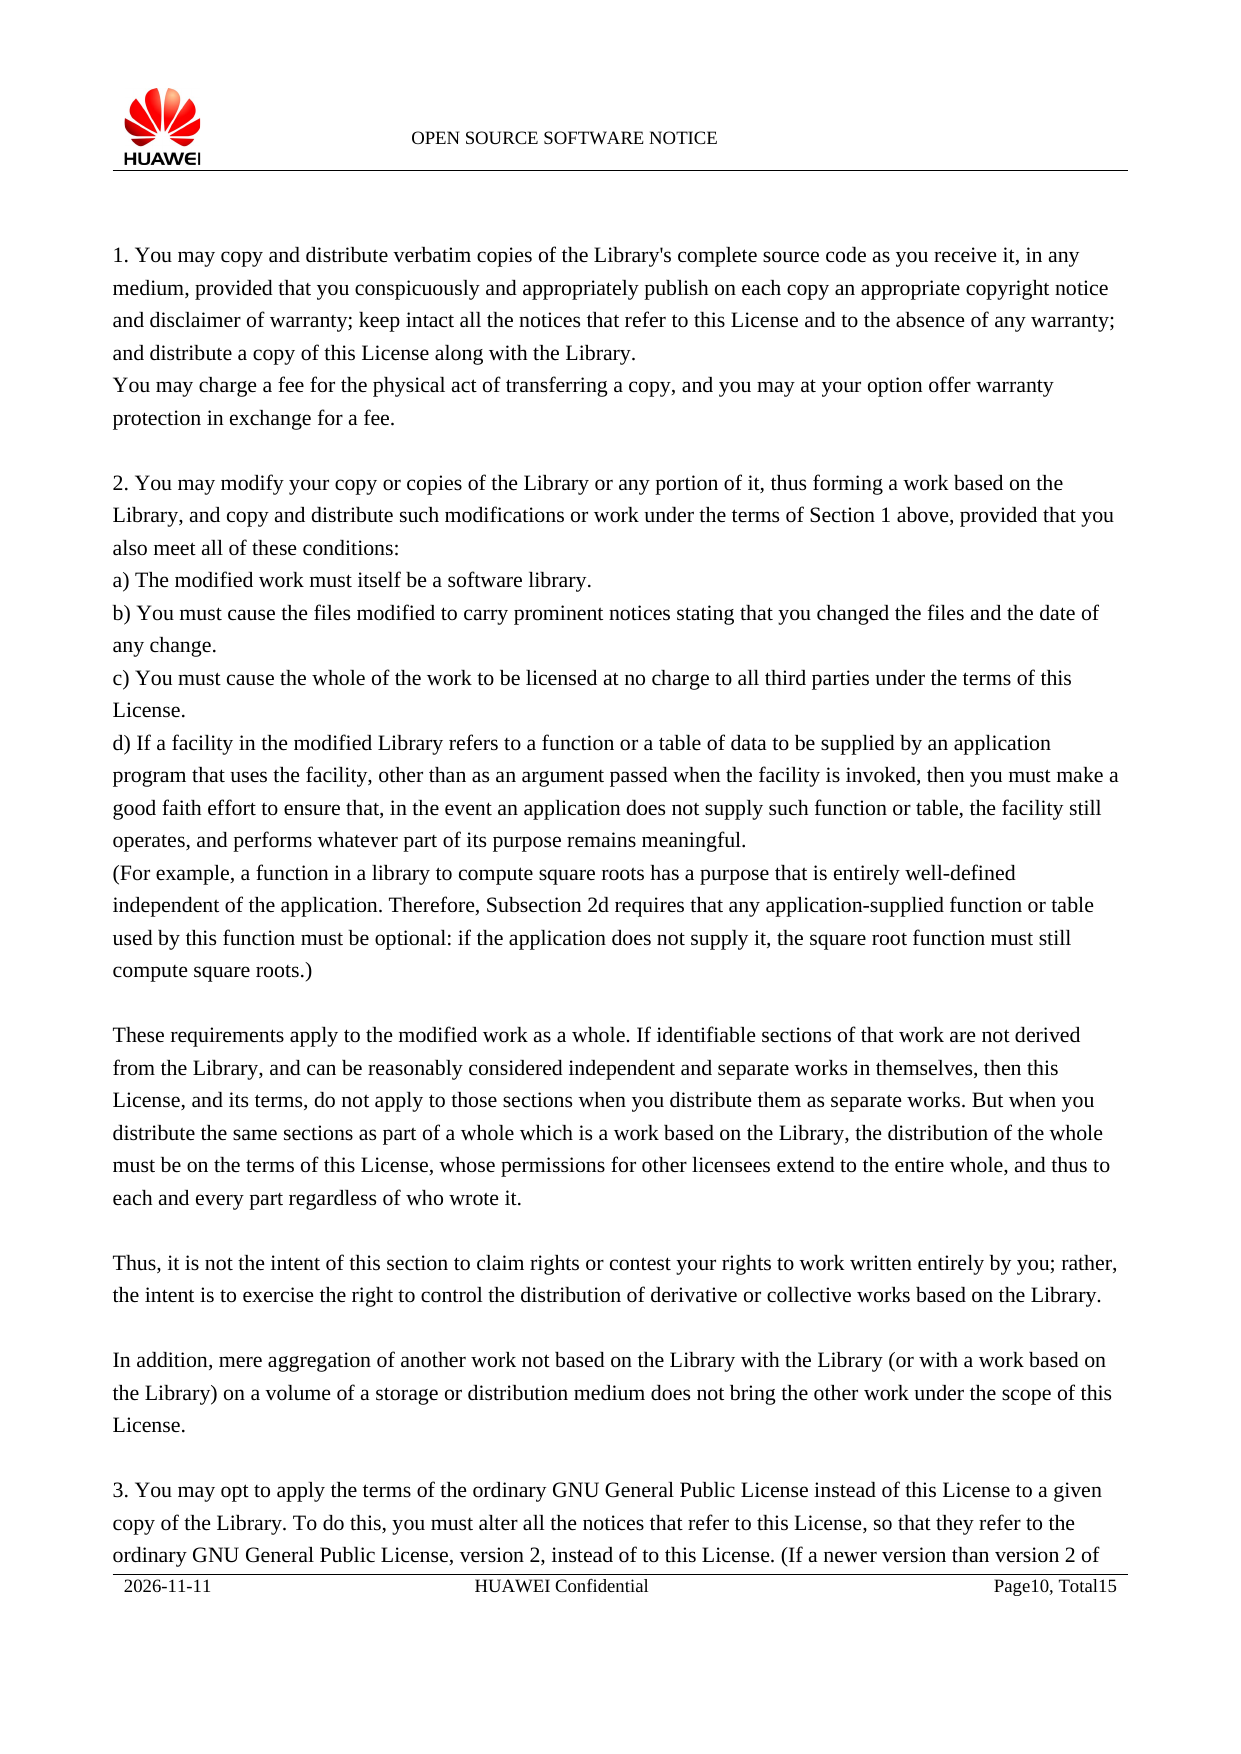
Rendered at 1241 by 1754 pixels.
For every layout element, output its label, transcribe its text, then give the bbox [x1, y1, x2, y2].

text (For example, a function in a library to compute square roots has a purpose that is entirely well-defined independent of the application. Therefore, Subsection 2d requires that any application-supplied function or table used by this function must be optional: if the application does not supply it, the square root function must still compute square roots.) [112, 856, 1128, 986]
text 1. You may copy and distribute verbatim copies of the Library's complete source code as you receive it, in any medium, provided that you conspicuously and appropriately publish on each copy an appropriate copyright notice and disclaimer of warranty; keep intact all the notices that refer to this License and to the absence of any warranty; and distribute a copy of this License along with the Library. [112, 239, 1128, 369]
text You may charge a fee for the physical act of transferring a copy, and you may at your option offer warranty protection in exchange for a fee. [112, 369, 1128, 434]
text In addition, mere aggregation of another work not based on the Library with the Library (or with a work based on the Library) on a volume of a storage or distribution medium does not bring the other work under the scope of this License. [112, 1344, 1128, 1441]
text Thus, it is not the intent of this section to claim rights or contest your rights to work written entirely by you; rather, the intent is to exercise the right to control the distribution of derivative or collective works based on the Library. [112, 1246, 1128, 1311]
text a) The modified work must itself be a software library. [112, 564, 1128, 596]
text These requirements apply to the modified work as a whole. If identifiable sections of that work are not derived from the Library, and can be reasonably considered independent and separate works in themselves, then this License, and its terms, do not apply to those sections when you distribute them as separate works. But when you distribute the same sections as part of a whole which is a work based on the Library, the distribution of the whole must be on the terms of this License, whose permissions for other licensees extend to the entire whole, and thus to each and every part regardless of who wrote it. [112, 1019, 1128, 1214]
text d) If a facility in the modified Library refers to a function or a table of data to be supplied by an application program that uses the facility, other than as an argument passed when the facility is invoked, then you must make a good faith effort to ensure that, in the event an application does not supply such function or table, the facility still operates, and performs whatever part of its purpose remains meaningful. [112, 726, 1128, 856]
text 2. You may modify your copy or copies of the Library or any portion of it, thus forming a work based on the Library, and copy and distribute such modifications or work under the terms of Section 1 above, provided that you also meet all of these conditions: [112, 466, 1128, 564]
text b) You must cause the files modified to carry prominent notices stating that you changed the files and the date of any change. [112, 596, 1128, 661]
text c) You must cause the whole of the work to be licensed at no charge to all third parties under the terms of this License. [112, 661, 1128, 726]
picture [124, 88, 201, 165]
